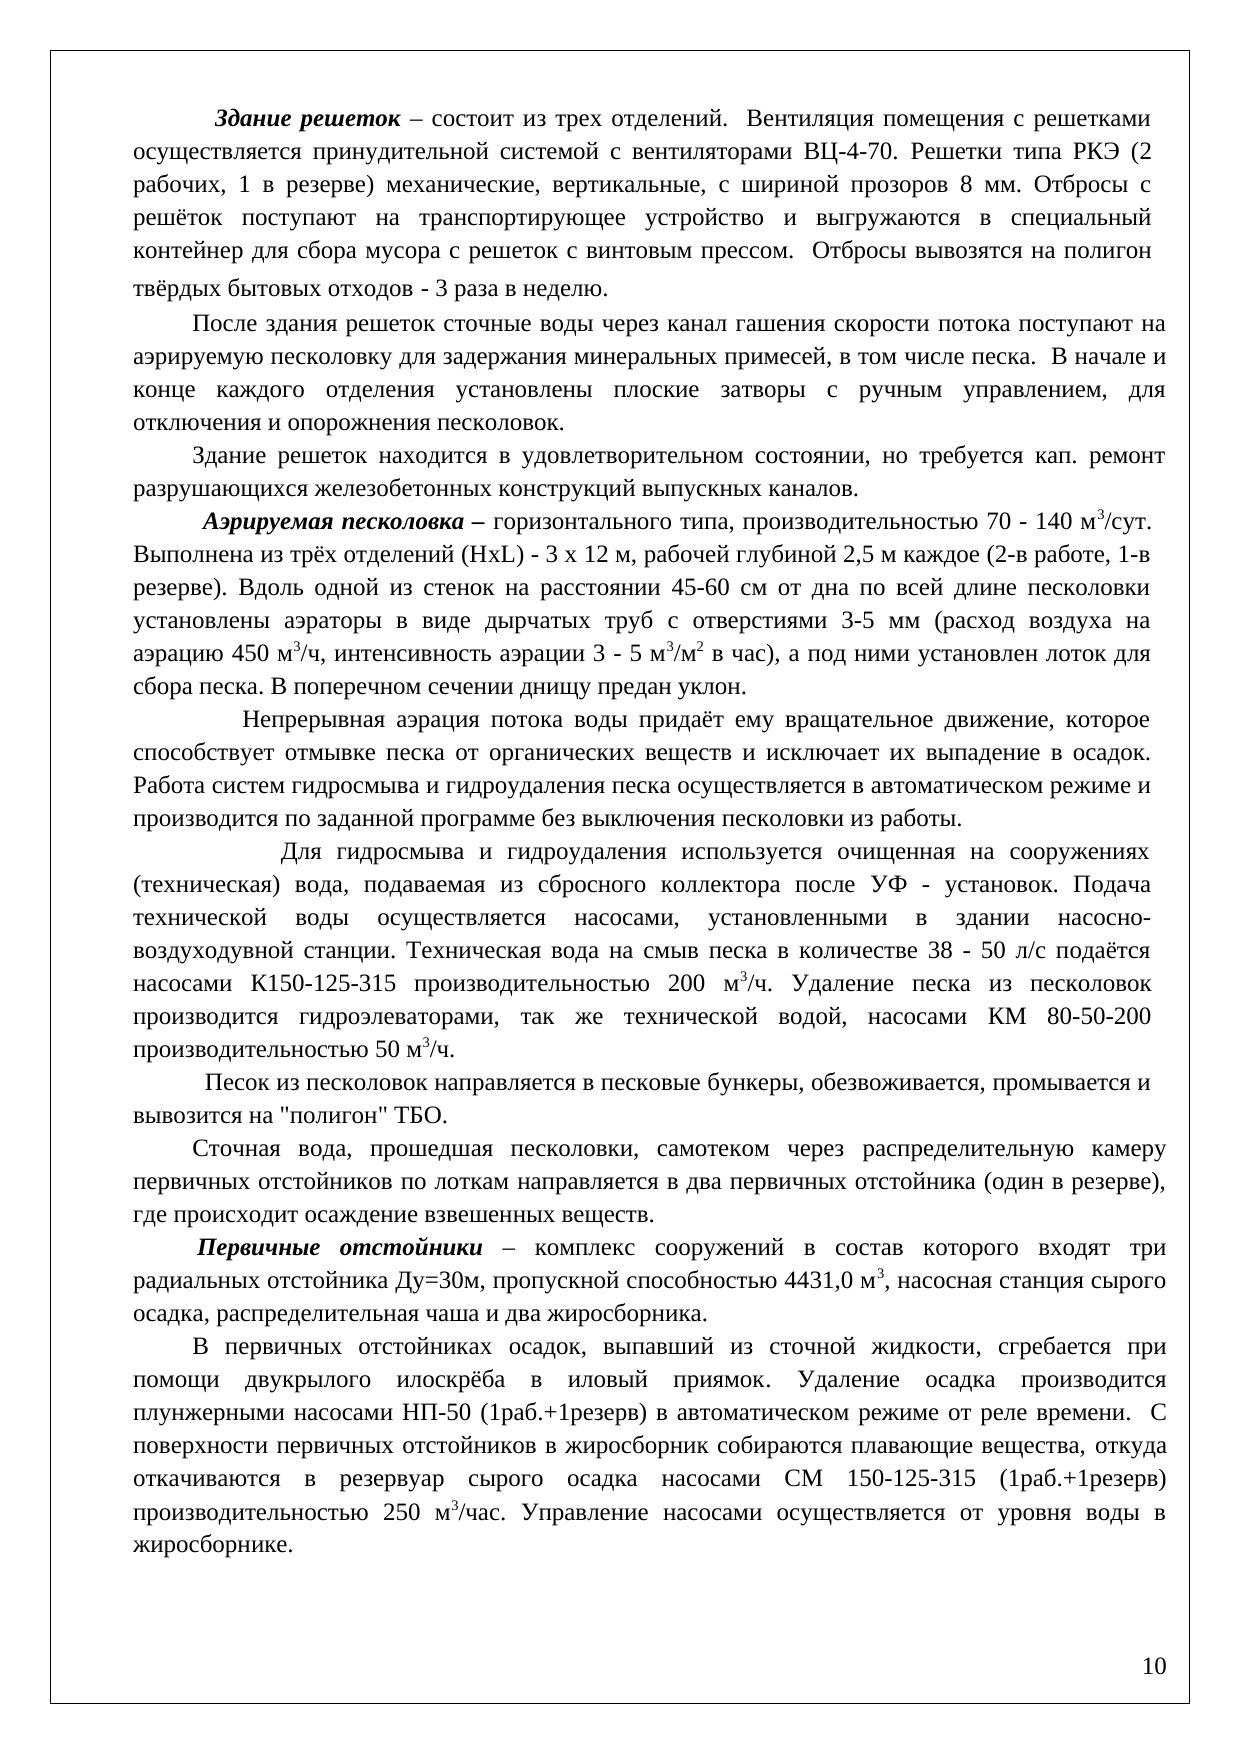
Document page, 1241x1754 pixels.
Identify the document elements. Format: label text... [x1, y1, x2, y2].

list Здание решеток – состоит из трех отделений. Вентиляция помещения с решетками осуществляется принудительной системой с вентиляторами ВЦ-4-70. Решетки типа РКЭ (2 рабочих, 1 в резерве) механические, вертикальные, с шириной прозоров 8 мм. Отбросы с решёток поступают на транспортирующее устройство и выгружаются в специальный контейнер для сбора мусора с решеток с винтовым прессом. Отбросы вывозятся на полигон твёрдых бытовых отходов - 3 раза в неделю. [133, 103, 1152, 303]
text В первичных отстойниках осадок, выпавший из сточной жидкости, сгребается при помощи двукрылого илоскрёба в иловый приямок. Удаление осадка производится плунжерными насосами НП-50 (1раб.+1резерв) в автоматическом режиме от реле времени. С поверхности первичных отстойников в жиросборник собираются плавающие вещества, откуда откачиваются в резервуар сырого осадка насосами СМ 150-125-315 (1раб.+1резерв) производительностью 250 м3/час. Управление насосами осуществляется от уровня воды в жиросборнике. [133, 1331, 1167, 1558]
list Для гидросмыва и гидроудаления используется очищенная на сооружениях (техническая) вода, подаваемая из сбросного коллектора после УФ - установок. Подача технической воды осуществляется насосами, установленными в здании насосно-воздуходувной станции. Техническая вода на смыв песка в количестве 38 - 50 л/с подаётся насосами К150-125-315 производительностью 200 м3/ч. Удаление песка из песколовок производится гидроэлеваторами, так же технической водой, насосами КМ 80-50-200 производительностью 50 м3/ч. [133, 836, 1152, 1063]
text Первичные отстойники – комплекс сооружений в состав которого входят три радиальных отстойника Ду=30м, пропускной способностью 4431,0 м3, насосная станция сырого осадка, распределительная чаша и два жиросборника. [133, 1232, 1167, 1327]
text Здание решеток находится в удовлетворительном состоянии, но требуется кап. ремонт разрушающихся железобетонных конструкций выпускных каналов. [133, 440, 1167, 502]
text После здания решеток сточные воды через канал гашения скорости потока поступают на аэрируемую песколовку для задержания минеральных примесей, в том числе песка. В начале и конце каждого отделения установлены плоские затворы с ручным управлением, для отключения и опорожнения песколовок. [133, 308, 1167, 436]
text Сточная вода, прошедшая песколовки, самотеком через распределительную камеру первичных отстойников по лоткам направляется в два первичных отстойника (один в резерве), где происходит осаждение взвешенных веществ. [133, 1133, 1167, 1228]
list Аэрируемая песколовка – горизонтального типа, производительностью 70 - 140 м3/сут. Выполнена из трёх отделений (НxL) - 3 х 12 м, рабочей глубиной 2,5 м каждое (2-в работе, 1-в резерве). Вдоль одной из стенок на расстоянии 45-60 см от дна по всей длине песколовки установлены аэраторы в виде дырчатых труб с отверстиями 3-5 мм (расход воздуха на аэрацию 450 м3/ч, интенсивность аэрации 3 - 5 м3/м2 в час), а под ними установлен лоток для сбора песка. В поперечном сечении днищу предан уклон. [133, 506, 1152, 700]
list Непрерывная аэрация потока воды придаёт ему вращательное движение, которое способствует отмывке песка от органических веществ и исключает их выпадение в осадок. Работа систем гидросмыва и гидроудаления песка осуществляется в автоматическом режиме и производится по заданной программе без выключения песколовки из работы. [133, 704, 1152, 832]
list Песок из песколовок направляется в песковые бункеры, обезвоживается, промывается и вывозится на "полигон" ТБО. [133, 1067, 1152, 1129]
